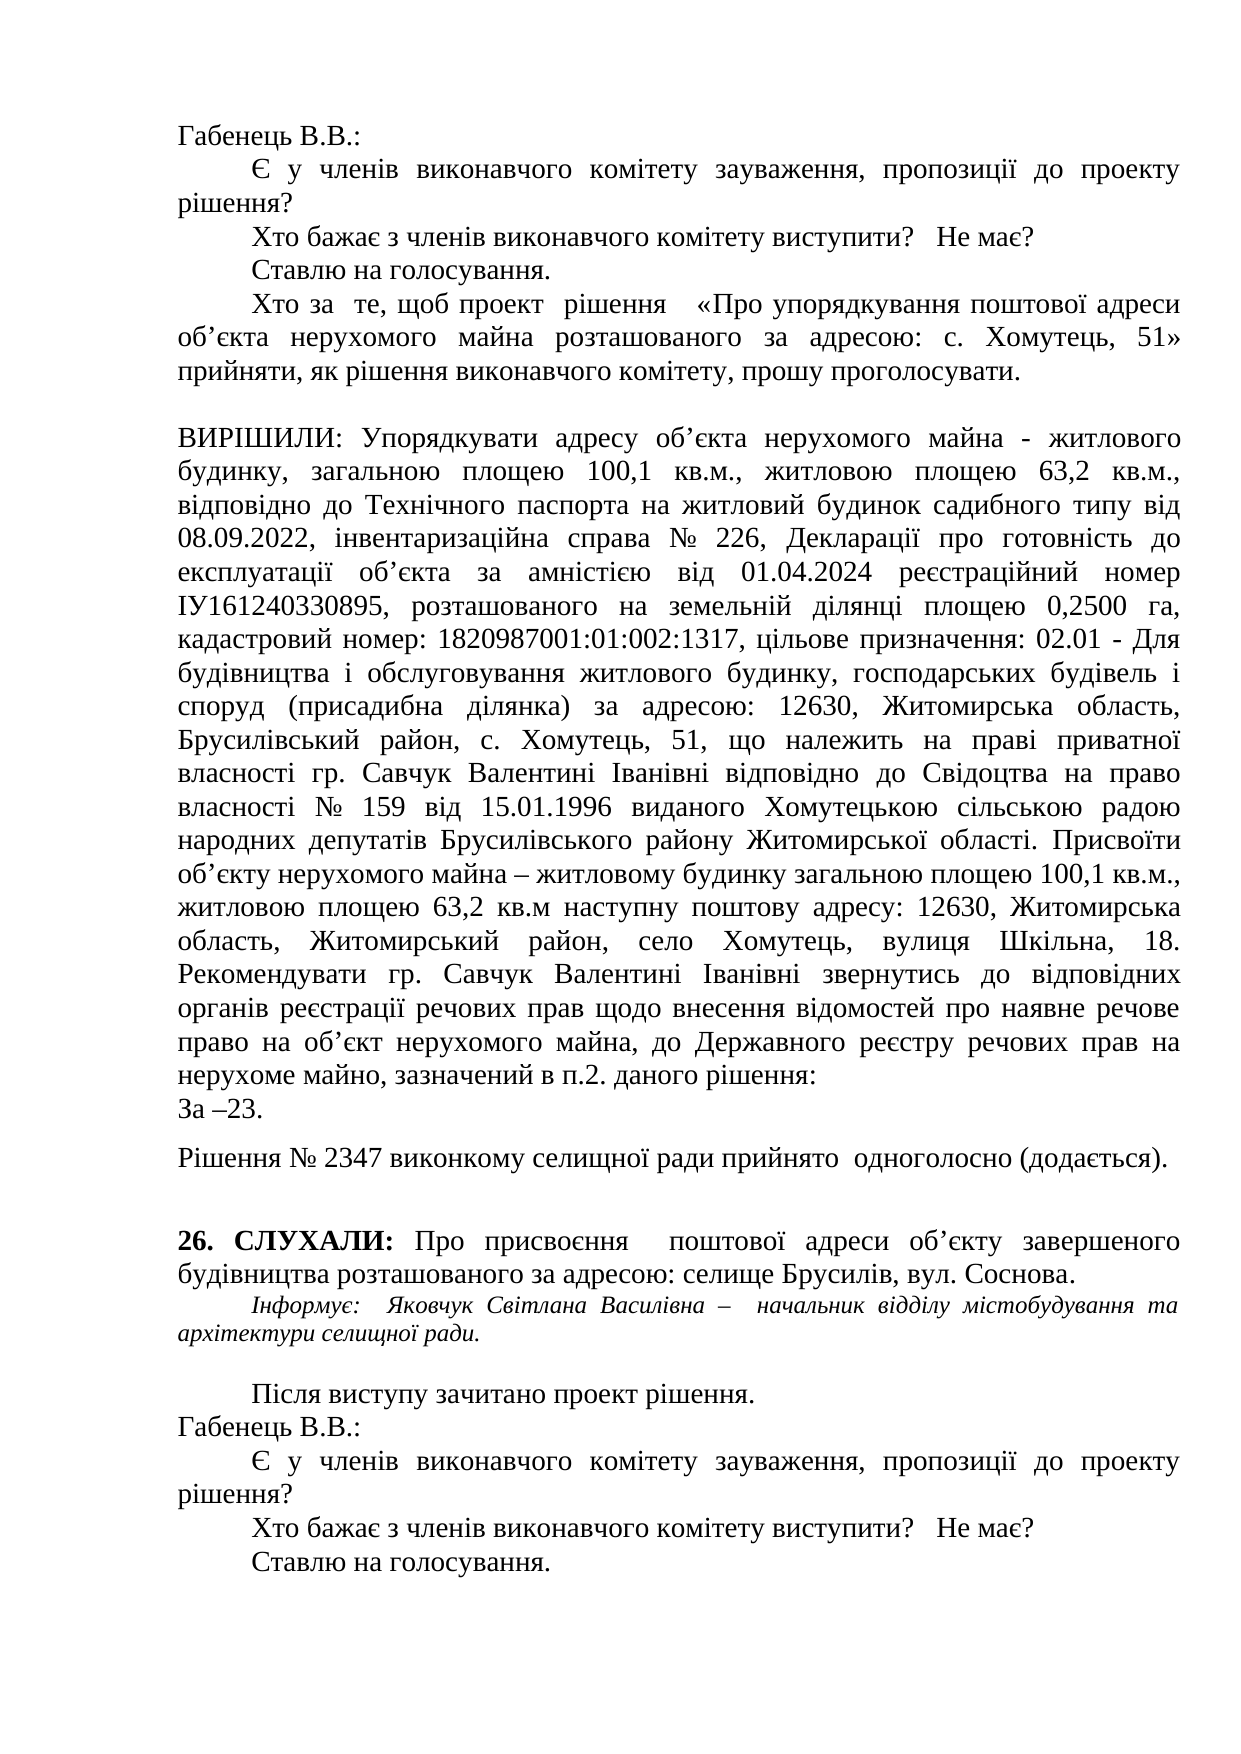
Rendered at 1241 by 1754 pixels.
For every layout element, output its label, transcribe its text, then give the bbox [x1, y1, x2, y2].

text Хто бажає з членів виконавчого комітету виступити? Не має? [177, 1510, 1181, 1544]
text Є у членів виконавчого комітету зауваження, пропозиції до проекту рішення? [177, 1443, 1181, 1510]
text Габенець В.В.: [177, 1409, 1181, 1443]
text Хто за те, щоб проект рішення «Про упорядкування поштової адреси об’єкта нерухомого майна розташованого за адресою: с. Хомутець, 51» прийняти, як рішення виконавчого комітету, прошу проголосувати. [177, 286, 1181, 386]
text 26. СЛУХАЛИ: Про присвоєння поштової адреси об’єкту завершеного будівництва розташованого за адресою: селище Брусилів, вул. Соснова. [177, 1223, 1181, 1290]
text Габенець В.В.: [177, 118, 1181, 152]
text Ставлю на голосування. [177, 252, 1181, 286]
text Хто бажає з членів виконавчого комітету виступити? Не має? [177, 219, 1181, 252]
text Інформує: Яковчук Світлана Василівна – начальник відділу містобудування та архітектури селищної ради. [177, 1290, 1181, 1347]
text ВИРІШИЛИ: Упорядкувати адресу об’єкта нерухомого майна - житлового будинку, загальною площею 100,1 кв.м., житловою площею 63,2 кв.м., відповідно до Технічного паспорта на житловий будинок садибного типу від 08.09.2022, інвентаризаційна справа № 226, Декларації про готовність до експлуатації об’єкта за амністією від 01.04.2024 реєстраційний номер ІУ161240330895, розташованого на земельній ділянці площею 0,2500 га, кадастровий номер: 1820987001:01:002:1317, цільове призначення: 02.01 - Для будівництва і обслуговування житлового будинку, господарських будівель і споруд (присадибна ділянка) за адресою: 12630, Житомирська область, Брусилівський район, с. Хомутець, 51, що належить на праві приватної власності гр. Савчук Валентині Іванівні відповідно до Свідоцтва на право власності № 159 від 15.01.1996 виданого Хомутецькою сільською радою народних депутатів Брусилівського району Житомирської області. Присвоїти об’єкту нерухомого майна – житловому будинку загальною площею 100,1 кв.м., житловою площею 63,2 кв.м наступну поштову адресу: 12630, Житомирська область, Житомирський район, село Хомутець, вулиця Шкільна, 18. Рекомендувати гр. Савчук Валентині Іванівні звернутись до відповідних органів реєстрації речових прав щодо внесення відомостей про наявне речове право на об’єкт нерухомого майна, до Державного реєстру речових прав на нерухоме майно, зазначений в п.2. даного рішення: [177, 420, 1181, 1091]
text За –23. [177, 1091, 1181, 1124]
text Рішення № 2347 виконкому селищної ради прийнято одноголосно (додається). [177, 1140, 1181, 1173]
text Після виступу зачитано проект рішення. [177, 1376, 1181, 1409]
text Є у членів виконавчого комітету зауваження, пропозиції до проекту рішення? [177, 152, 1181, 219]
text Ставлю на голосування. [177, 1544, 1181, 1577]
